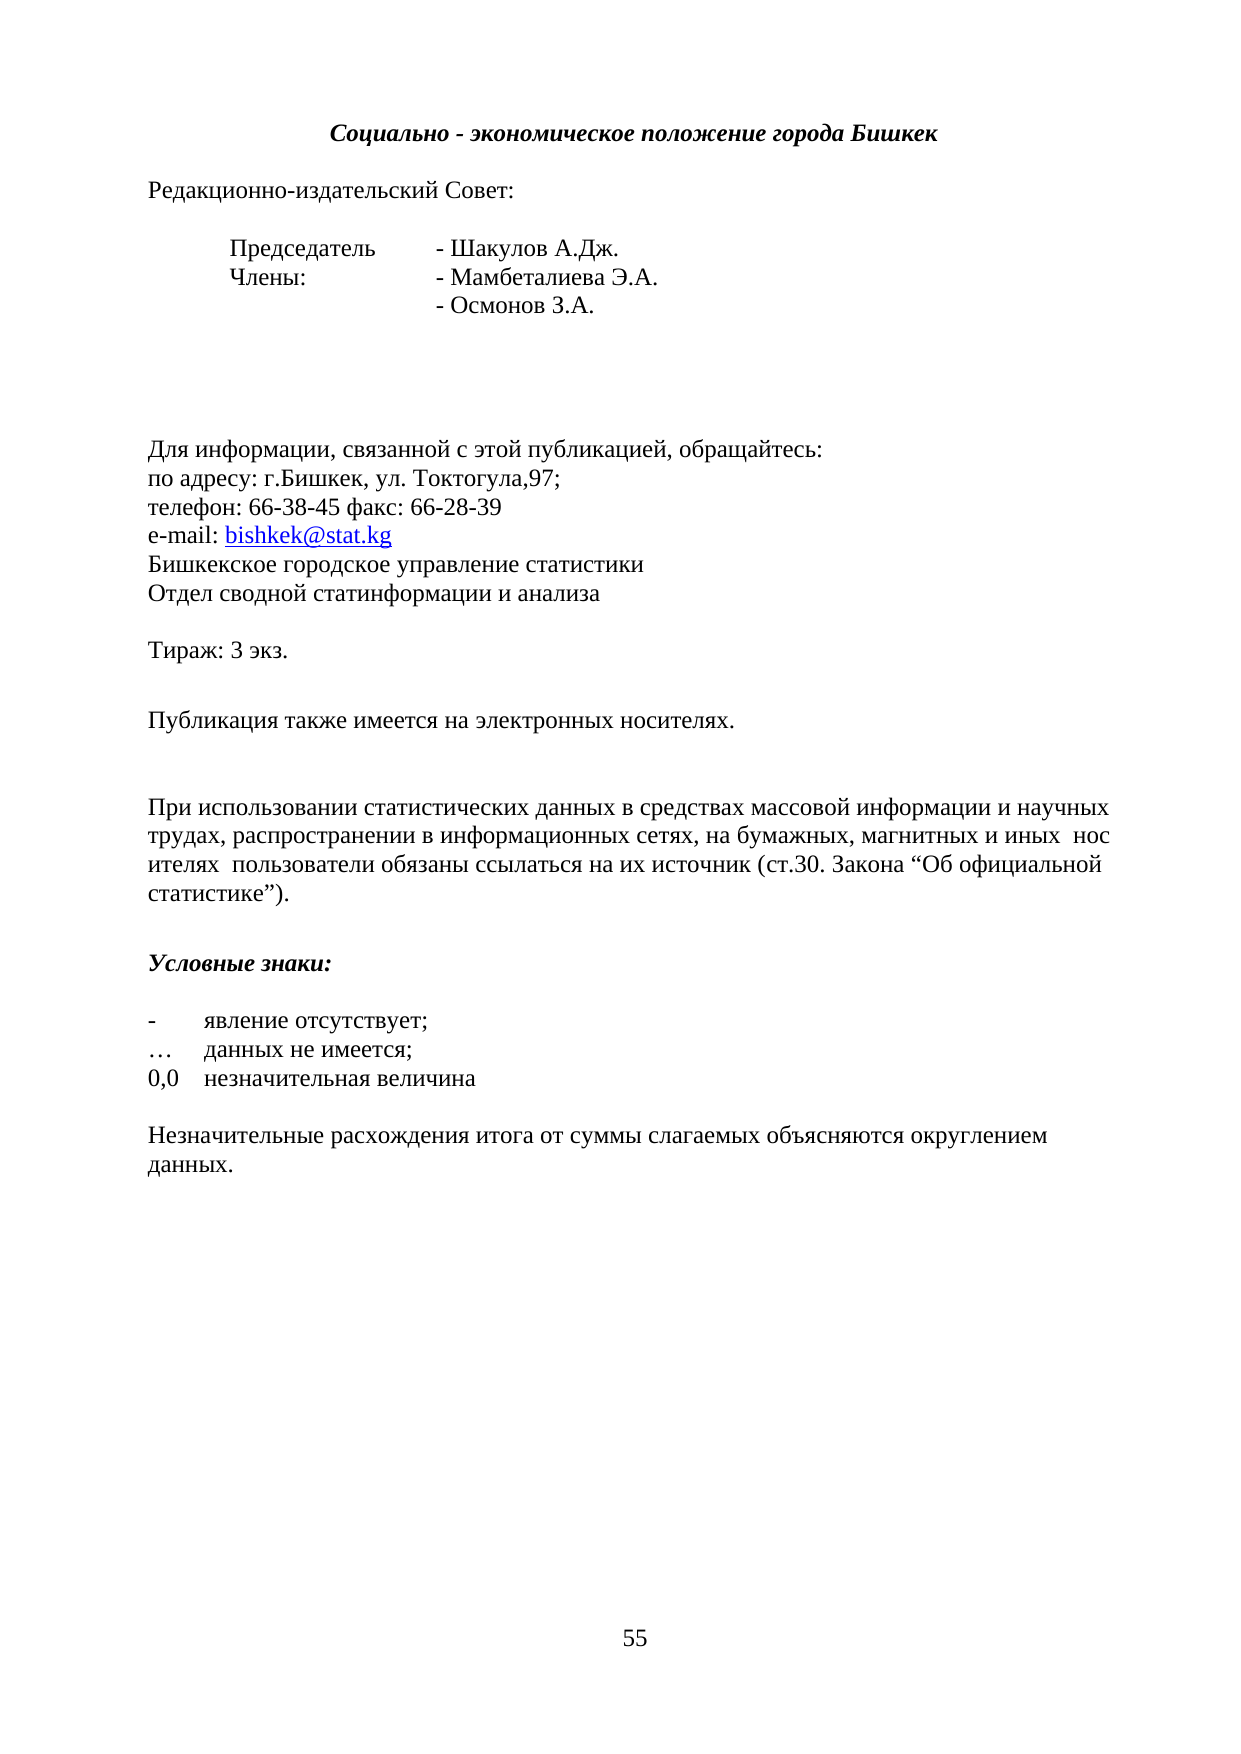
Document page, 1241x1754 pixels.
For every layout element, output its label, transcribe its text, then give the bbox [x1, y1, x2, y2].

text Отдел сводной статинформации и анализа [148, 578, 1122, 607]
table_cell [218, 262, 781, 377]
text по адресу: г.Бишкек, ул. Токтогула,97; [148, 463, 1122, 492]
text Незначительные расхождения итога от суммы слагаемых объясняются округлением данных. [148, 1121, 1122, 1178]
text Социально - экономическое положение города Бишкек [148, 118, 1122, 147]
text Редакционно-издательский Совет: [148, 176, 1122, 204]
text Тираж: 3 экз. [148, 636, 1122, 664]
text Публикация также имеется на электронных носителях. [148, 706, 1122, 734]
text - явление отсутствует; [148, 1006, 1122, 1034]
text e-mail: bishkek@stat.kg [148, 521, 1122, 549]
text Для информации, связанной с этой публикацией, обращайтесь: [148, 434, 1122, 463]
text Бишкекское городское управление статистики [148, 549, 1122, 578]
text … данных не имеется; [148, 1034, 1122, 1063]
text телефон: 66-38-45 факс: 66-28-39 [148, 492, 1122, 521]
text Условные знаки: [148, 948, 1122, 977]
text При использовании статистических данных в средствах массовой информации и научных трудах, распространении в информационных сетях, на бумажных, магнитных и иных носителях пользователи обязаны ссылаться на их источник (ст.30. Закона “Об официальной статистике”). [148, 792, 1122, 907]
text 0,0 незначительная величина [148, 1063, 1122, 1092]
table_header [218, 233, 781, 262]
